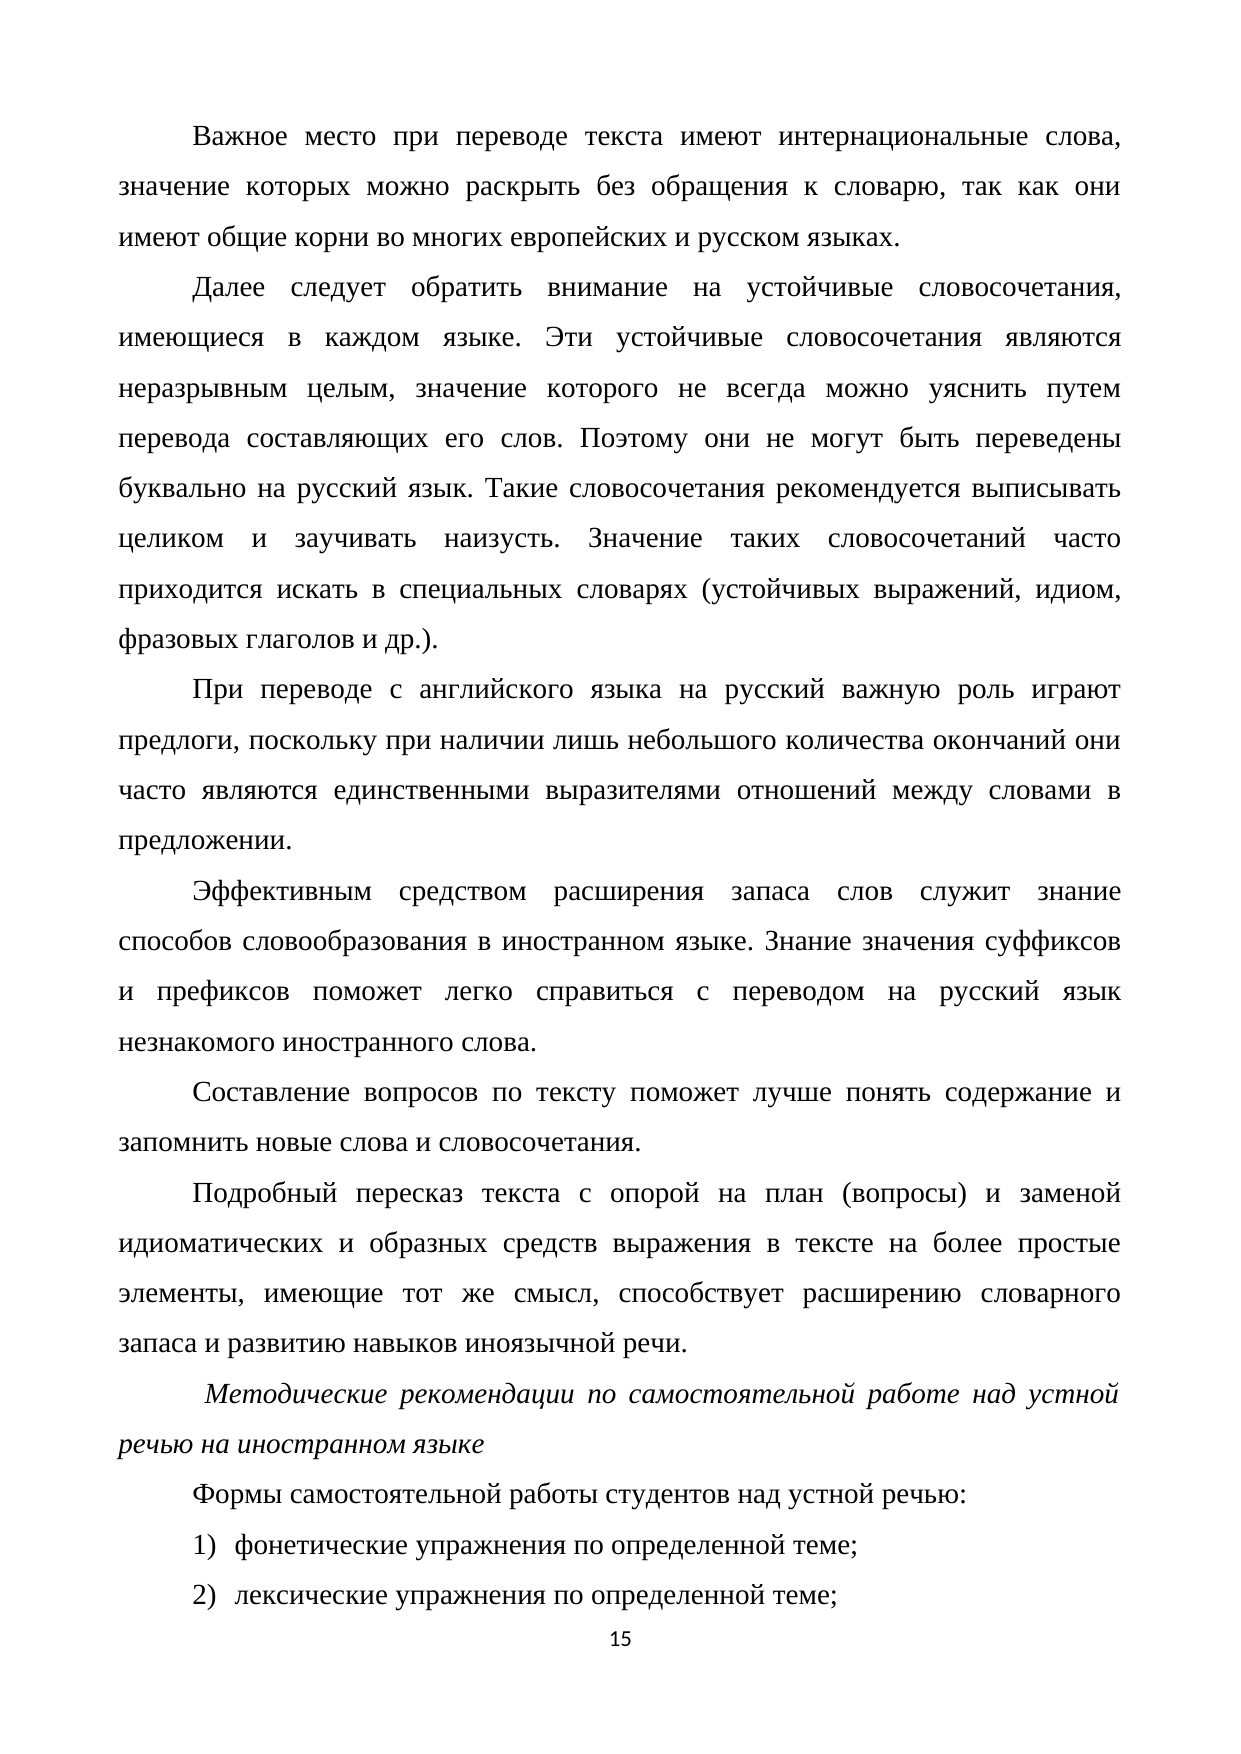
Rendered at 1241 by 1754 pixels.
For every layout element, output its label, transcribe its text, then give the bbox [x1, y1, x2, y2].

text Составление вопросов по тексту поможет лучше понять содержание и запомнить новые слова и словосочетания. [118, 1074, 1122, 1158]
text Эффективным средством расширения запаса слов служит знание способов словообразования в иностранном языке. Знание значения суффиксов и префиксов поможет легко справиться с переводом на русский язык незнакомого иностранного слова. [118, 873, 1122, 1057]
text Далее следует обратить внимание на устойчивые словосочетания, имеющиеся в каждом языке. Эти устойчивые словосочетания являются неразрывным целым, значение которого не всегда можно уяснить путем перевода составляющих его слов. Поэтому они не могут быть переведены буквально на русский язык. Такие словосочетания рекомендуется выписывать целиком и заучивать наизусть. Значение таких словосочетаний часто приходится искать в специальных словарях (устойчивых выражений, идиом, фразовых глаголов и др.). [118, 269, 1122, 655]
text Формы самостоятельной работы студентов над устной речью: [118, 1477, 1122, 1510]
text При переводе с английского языка на русский важную роль играют предлоги, поскольку при наличии лишь небольшого количества окончаний они часто являются единственными выразителями отношений между словами в предложении. [118, 672, 1122, 856]
text Важное место при переводе текста имеют интернациональные слова, значение которых можно раскрыть без обращения к словарю, так как они имеют общие корни во многих европейских и русском языках. [118, 118, 1122, 252]
text Методические рекомендации по самостоятельной работе над устной речью на иностранном языке [118, 1376, 1122, 1460]
list лексические упражнения по определенной теме; [118, 1577, 1122, 1611]
text Подробный пересказ текста с опорой на план (вопросы) и заменой идиоматических и образных средств выражения в тексте на более простые элементы, имеющие тот же смысл, способствует расширению словарного запаса и развитию навыков иноязычной речи. [118, 1175, 1122, 1359]
list фонетические упражнения по определенной теме; [118, 1527, 1122, 1560]
